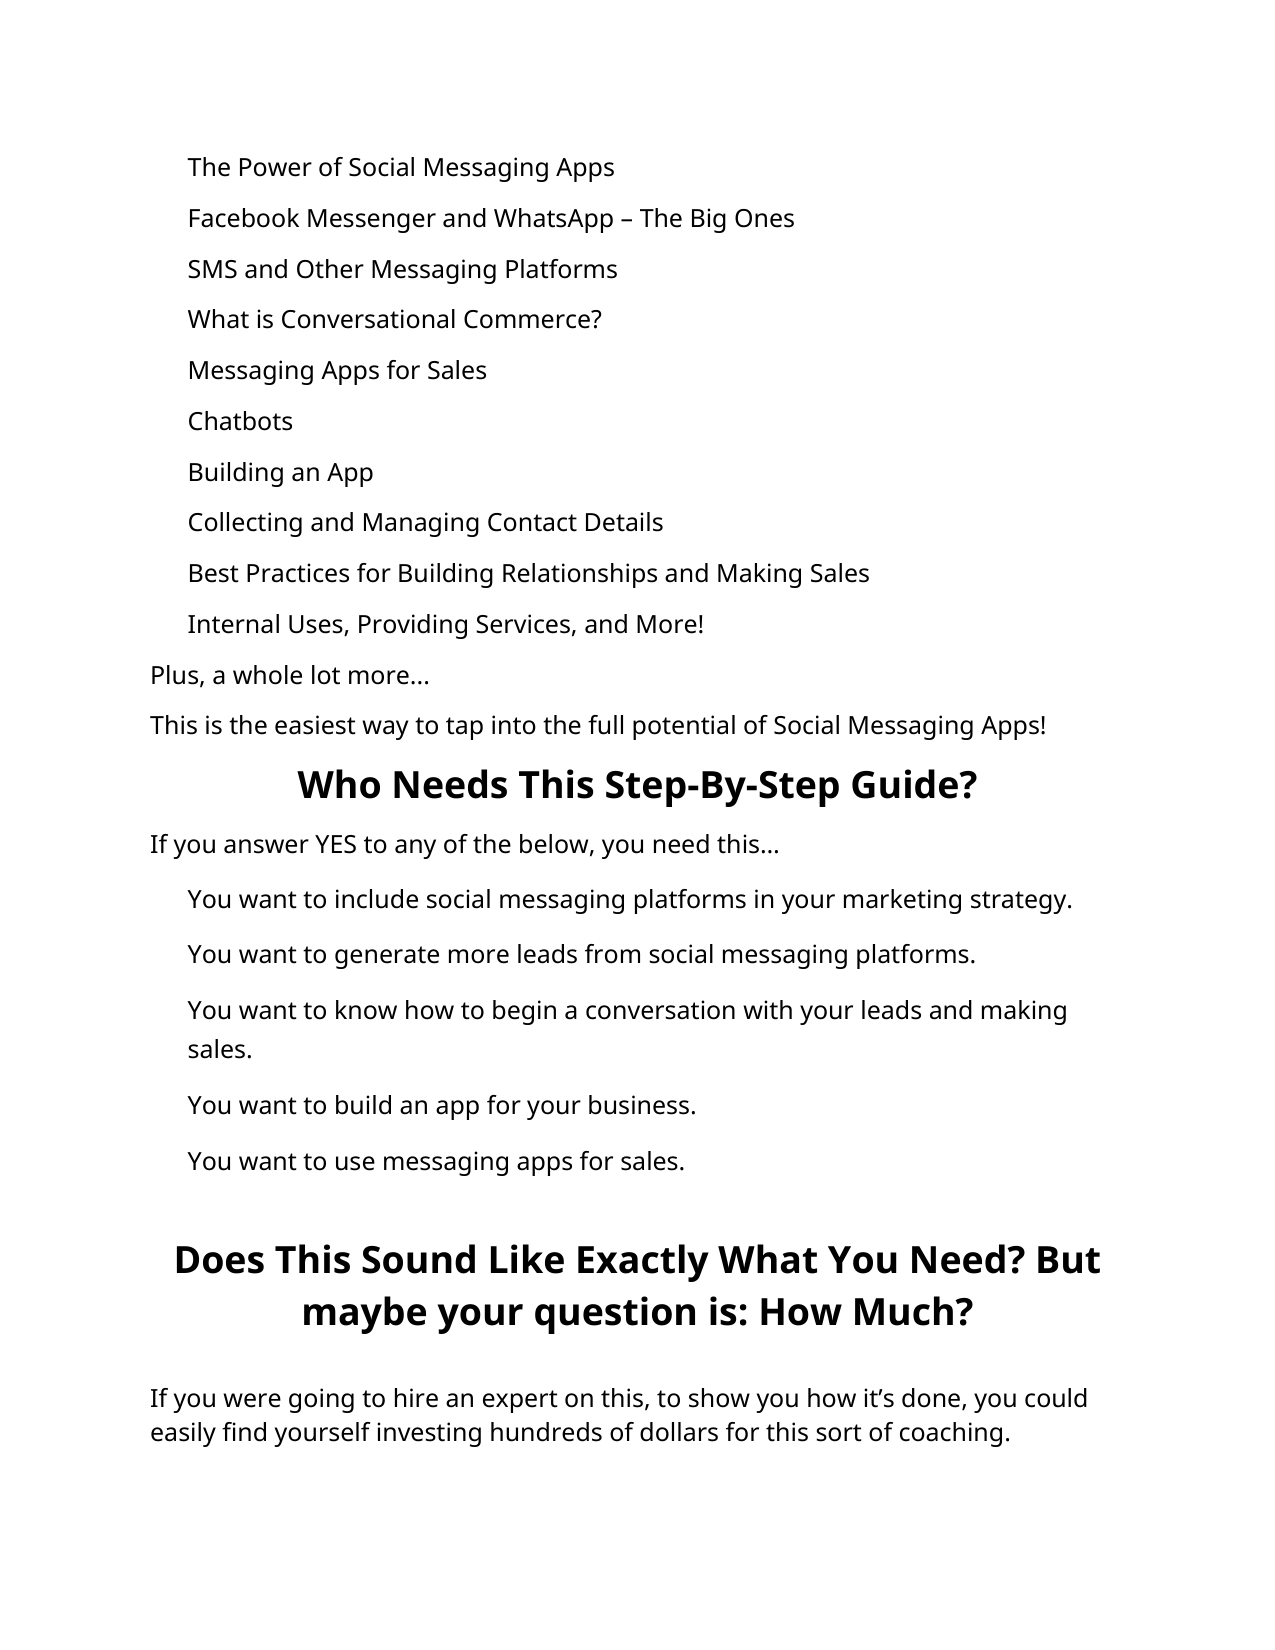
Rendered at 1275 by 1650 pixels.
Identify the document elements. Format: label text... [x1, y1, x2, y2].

text Best Practices for Building Relationships and Making Sales [187, 556, 1125, 590]
text What is Conversational Commerce? [187, 302, 1125, 336]
text SMS and Other Messaging Platforms [187, 251, 1125, 286]
text You want to know how to begin a conversation with your leads and making sales. [187, 993, 1125, 1066]
text If you were going to hire an expert on this, to show you how it’s done, you could easily find yourself investing hundreds of dollars for this sort of coaching. [150, 1381, 1125, 1449]
text The Power of Social Messaging Apps [187, 150, 1125, 184]
text Messaging Apps for Sales [187, 353, 1125, 387]
text Does This Sound Like Exactly What You Need? But maybe your question is: How Much? [150, 1234, 1125, 1364]
text Facebook Messenger and WhatsApp – The Big Ones [187, 201, 1125, 235]
text You want to build an app for your business. [187, 1088, 1125, 1122]
text You want to include social messaging platforms in your marketing strategy. [187, 881, 1125, 915]
text Plus, a whole lot more... [150, 657, 1125, 691]
text This is the easiest way to tap into the full potential of Social Messaging Apps! [150, 708, 1125, 742]
text Chatbots [187, 404, 1125, 438]
text Who Needs This Step-By-Step Guide? [150, 759, 1125, 810]
text If you answer YES to any of the below, you need this… [150, 826, 1125, 861]
text Collecting and Managing Contact Details [187, 505, 1125, 539]
text You want to generate more leads from social messaging platforms. [187, 937, 1125, 971]
text You want to use messaging apps for sales. [187, 1144, 1125, 1178]
text Internal Uses, Providing Services, and More! [187, 607, 1125, 641]
text Building an App [187, 454, 1125, 488]
